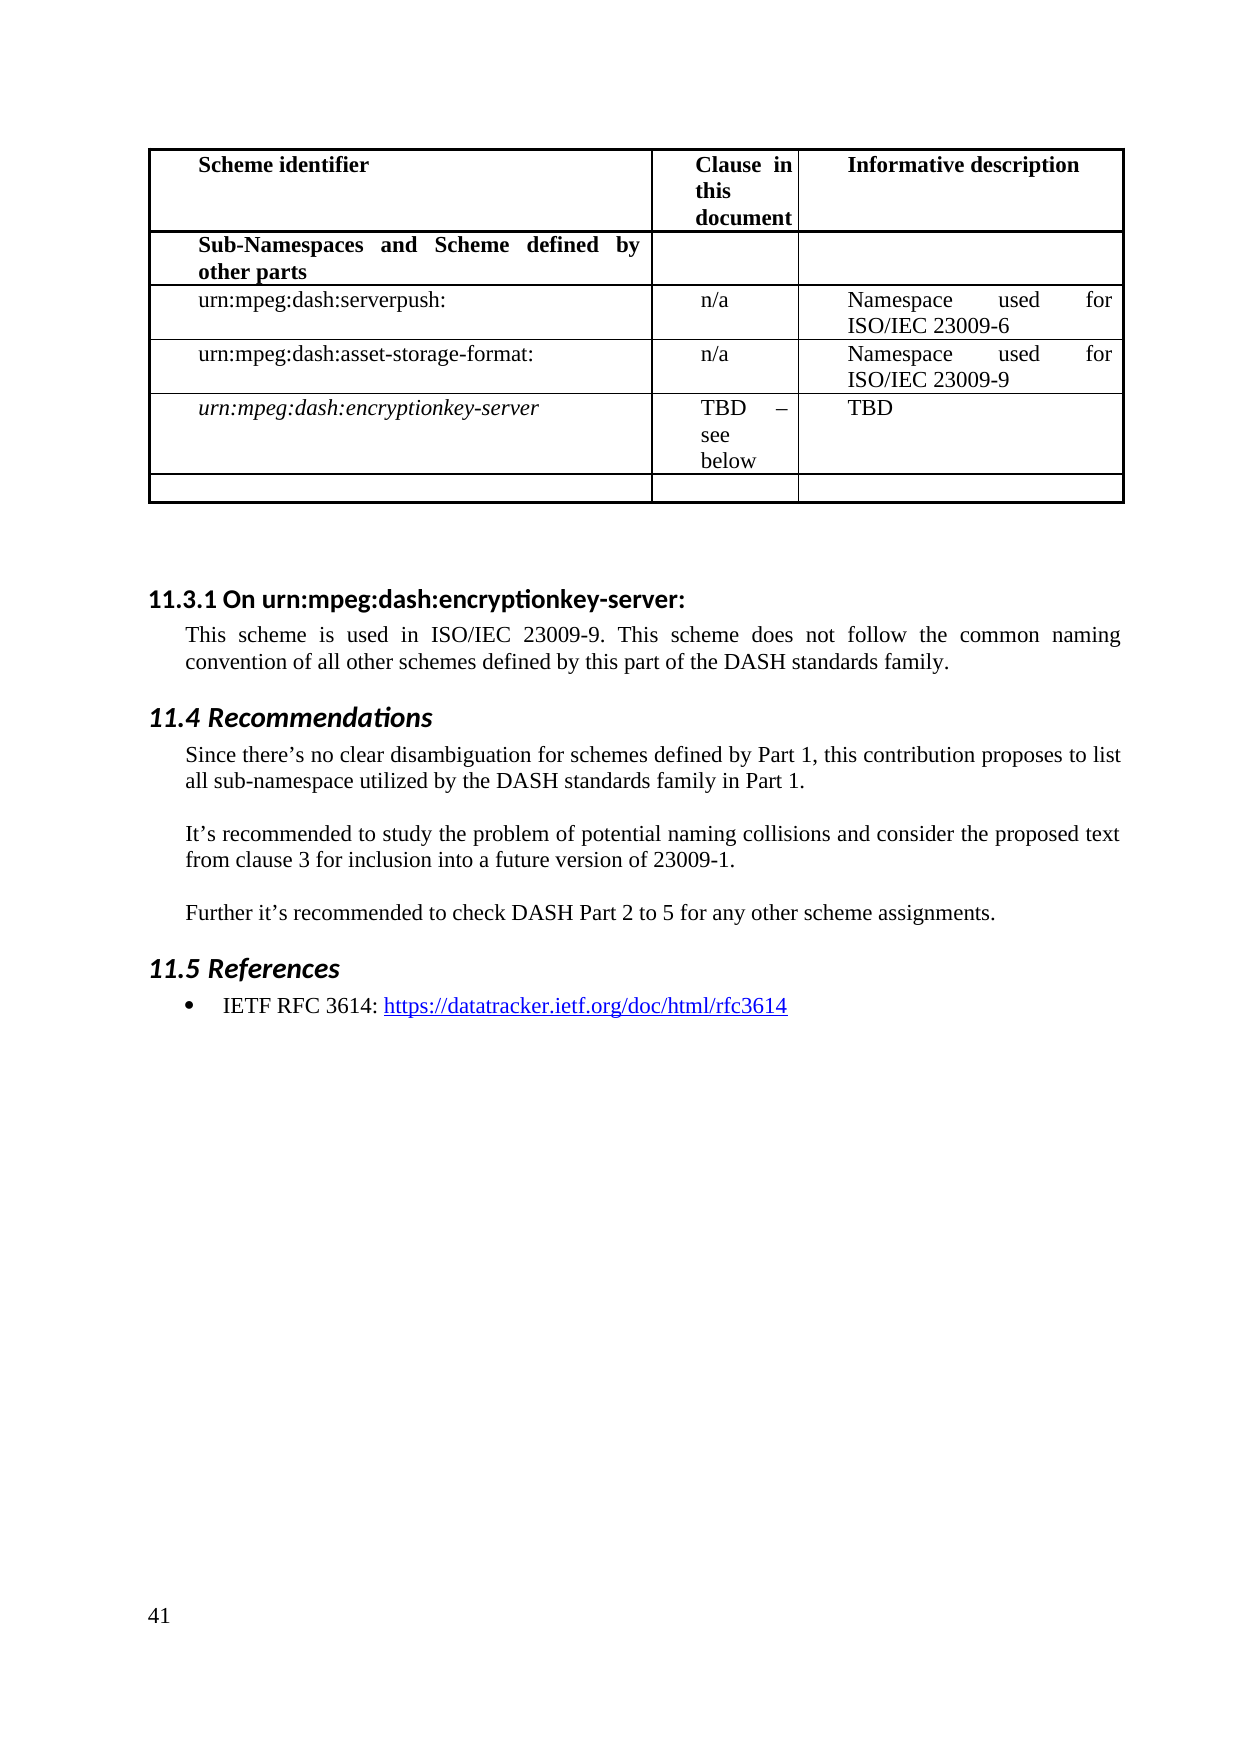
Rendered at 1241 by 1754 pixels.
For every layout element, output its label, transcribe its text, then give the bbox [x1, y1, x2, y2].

table_cell [799, 475, 1122, 501]
text It’s recommended to study the problem of potential naming collisions and consider the proposed text from clause 3 for inclusion into a future version of 23009-1. [185, 820, 1122, 873]
table_cell Sub-Namespaces and Scheme defined by other parts [151, 233, 651, 284]
table_cell [653, 233, 798, 284]
table_cell urn:mpeg:dash:asset-storage-format: [151, 340, 651, 393]
table_cell [653, 475, 798, 501]
table_cell TBD [799, 394, 1122, 473]
table_cell n/a [653, 286, 798, 338]
table_cell urn:mpeg:dash:serverpush: [151, 286, 651, 338]
table_cell [799, 233, 1122, 284]
text This scheme is used in ISO/IEC 23009-9. This scheme does not follow the common naming convention of all other schemes defined by this part of the DASH standards family. [185, 621, 1122, 674]
table_header Informative description [799, 151, 1122, 230]
text Since there’s no clear disambiguation for schemes defined by Part 1, this contribution proposes to list all sub-namespace utilized by the DASH standards family in Part 1. [185, 741, 1122, 794]
table_cell urn:mpeg:dash:encryptionkey-server [151, 394, 651, 473]
table_cell Namespace used for ISO/IEC 23009-9 [799, 340, 1122, 393]
table_cell Namespace used for ISO/IEC 23009-6 [799, 286, 1122, 338]
table_cell TBD – see below [653, 394, 798, 473]
table_header Clause in this document [653, 151, 798, 230]
table_header Scheme identifier [151, 151, 651, 230]
text Further it’s recommended to check DASH Part 2 to 5 for any other scheme assignments. [185, 899, 1122, 925]
subtitle Recommendations [148, 699, 1122, 735]
subtitle References [148, 950, 1122, 986]
subtitle On urn:mpeg:dash:encryptionkey-server: [148, 582, 1122, 615]
table_cell [151, 475, 651, 501]
list IETF RFC 3614: https://datatracker.ietf.org/doc/html/rfc3614 [185, 992, 1122, 1019]
table_cell n/a [653, 340, 798, 393]
